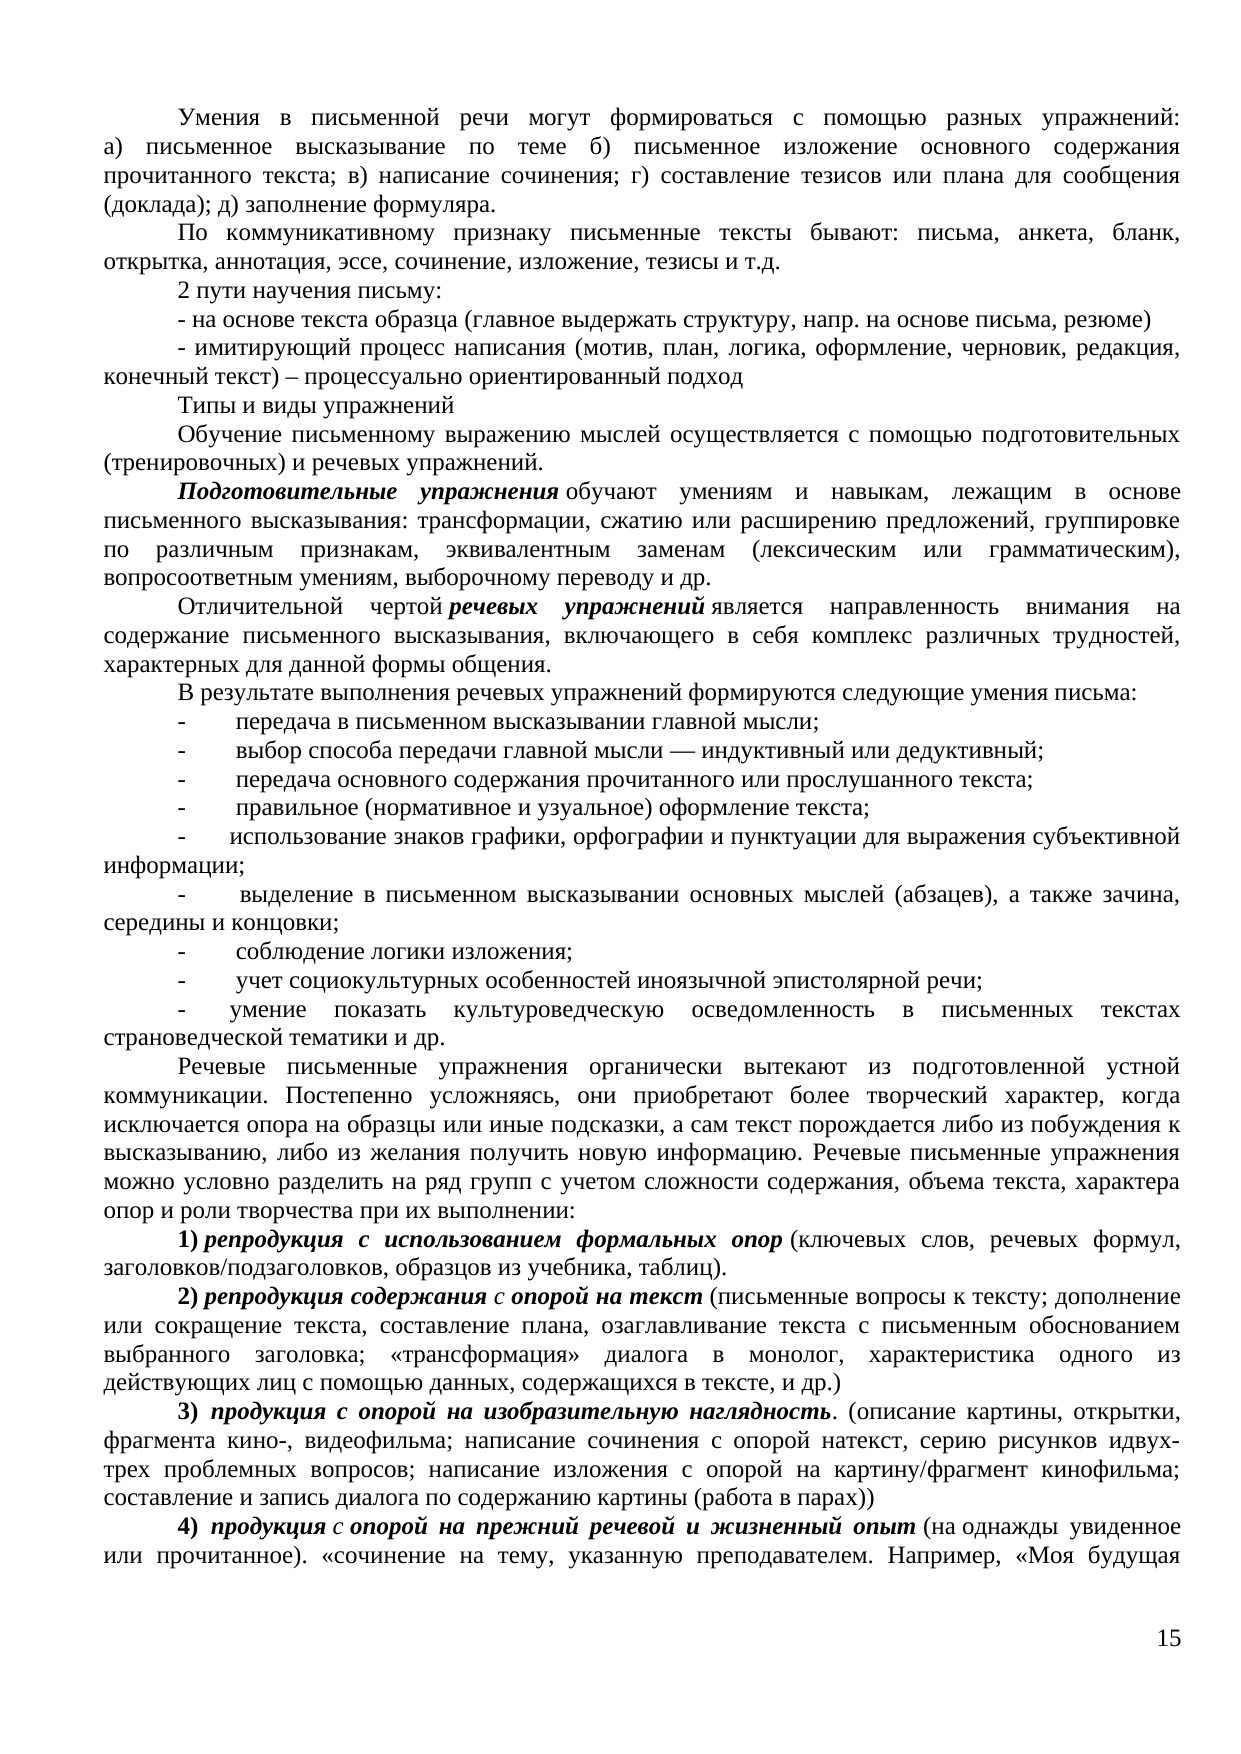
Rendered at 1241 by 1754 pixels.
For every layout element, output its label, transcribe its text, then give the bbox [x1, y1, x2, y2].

text Отличительной чертой речевых упражнений является направленность внимания на содержание письменного высказывания, включающего в себя комплекс различных трудностей, характерных для данной формы общения. [103, 591, 1181, 677]
text Речевые письменные упражнения органически вытекают из подготовленной устной коммуникации. Постепенно усложняясь, они приобретают более творческий характер, когда исключается опора на образцы или иные подсказки, а сам текст порождается либо из побуждения к высказыванию, либо из желания получить новую информацию. Речевые письменные упражнения можно условно разделить на ряд групп с учетом сложности содержания, объема текста, характера опор и роли творчества при их выполнении: [103, 1051, 1181, 1224]
text - учет социокультурных особенностей иноязычной эпистолярной речи; [103, 965, 1181, 994]
text - соблюдение логики изложения; [103, 936, 1181, 965]
text Типы и виды упражнений [103, 390, 1181, 419]
text Умения в письменной речи могут формироваться с помощью разных упражнений: а) письменное высказывание по теме б) письменное изложение основного содержания прочитанного текста; в) написание сочинения; г) составление тезисов или плана для сообщения (доклада); д) заполнение формуляра. [103, 102, 1181, 217]
text - умение показать культуроведческую осведомленность в письменных текстах страноведческой тематики и др. [103, 994, 1181, 1051]
text - выделение в письменном высказывании основных мыслей (абзацев), а также зачина, середины и концовки; [103, 879, 1181, 936]
text 2) репродукция содержания с опорой на текст (письменные вопросы к тексту; дополнение или сокращение текста, составление плана, озаглавливание текста с письменным обоснованием выбранного заголовка; «трансформация» диалога в монолог, характеристика одного из действующих лиц с помощью данных, содержащихся в тексте, и др.) [103, 1281, 1181, 1396]
text 3) продукция с опорой на изобразительную наглядность. (описание картины, открытки, фрагмента кино-, видеофильма; написание сочинения с опорой натекст, серию рисунков идвух- трех проблемных вопросов; написание изложения с опорой на картину/фрагмент кинофильма; составление и запись диалога по содержанию картины (работа в парах)) [103, 1396, 1181, 1511]
text Подготовительные упражнения обучают умениям и навыкам, лежащим в основе письменного высказывания: трансформации, сжатию или расширению предложений, группировке по различным признакам, эквивалентным заменам (лексическим или грамматическим), вопросоответным умениям, выборочному переводу и др. [103, 476, 1181, 591]
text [103, 1511, 1181, 1569]
text - правильное (нормативное и узуальное) оформление текста; [103, 792, 1181, 821]
text В результате выполнения речевых упражнений формируются следующие умения письма: [103, 677, 1181, 706]
text Обучение письменному выражению мыслей осуществляется с помощью подготовительных (тренировочных) и речевых упражнений. [103, 419, 1181, 476]
text - выбор способа передачи главной мысли — индуктивный или дедуктивный; [103, 735, 1181, 764]
text - имитирующий процесс написания (мотив, план, логика, оформление, черновик, редакция, конечный текст) – процессуально ориентированный подход [103, 332, 1181, 390]
text - передача основного содержания прочитанного или прослушанного текста; [103, 764, 1181, 792]
text - использование знаков графики, орфографии и пунктуации для выражения субъективной информации; [103, 821, 1181, 879]
text 1) репродукция с использованием формальных опор (ключевых слов, речевых формул, заголовков/подзаголовков, образцов из учебника, таблиц). [103, 1224, 1181, 1281]
text По коммуникативному признаку письменные тексты бывают: письма, анкета, бланк, открытка, аннотация, эссе, сочинение, изложение, тезисы и т.д. [103, 217, 1181, 275]
text 2 пути научения письму: [103, 275, 1181, 304]
text - передача в письменном высказывании главной мысли; [103, 706, 1181, 735]
text - на основе текста образца (главное выдержать структуру, напр. на основе письма, резюме) [103, 304, 1181, 332]
